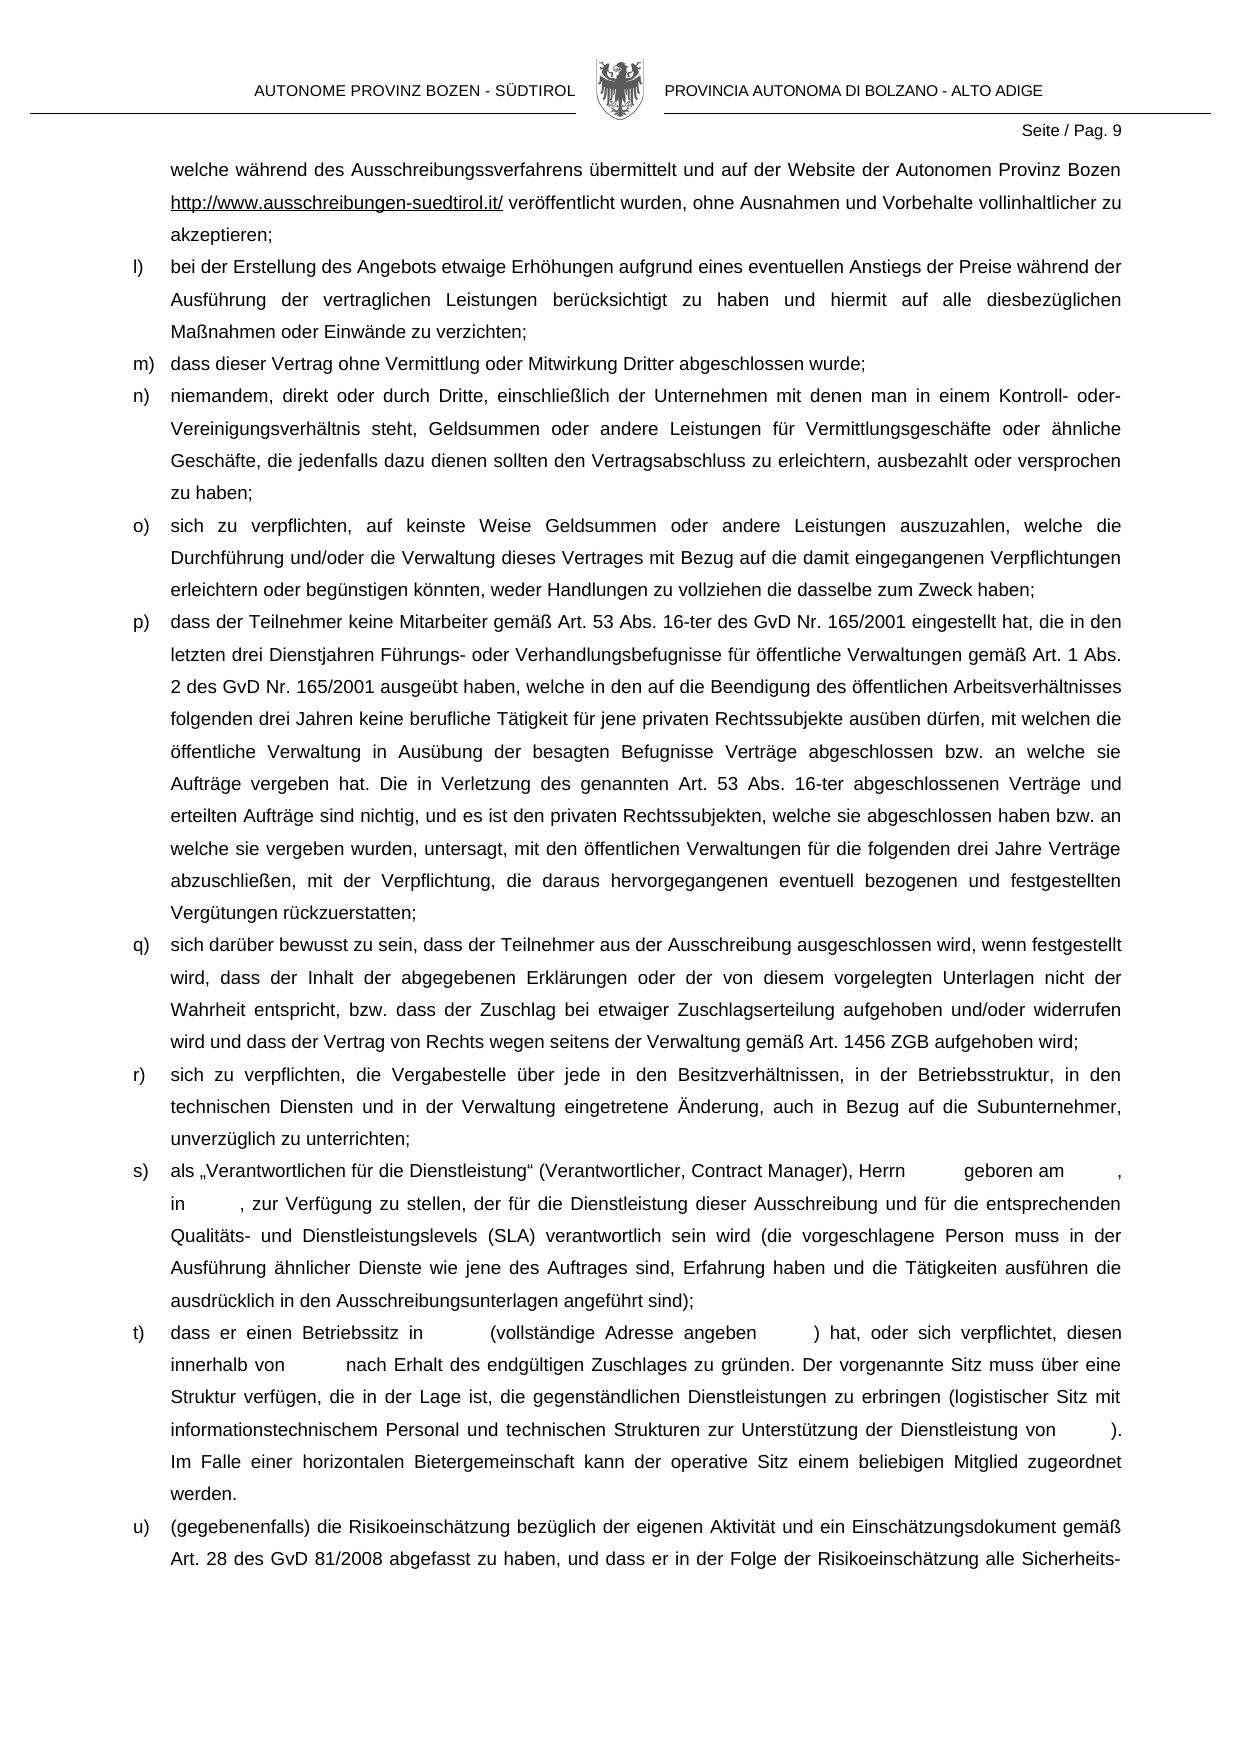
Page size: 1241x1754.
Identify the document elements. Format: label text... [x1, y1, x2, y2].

list dass der Teilnehmer keine Mitarbeiter gemäß Art. 53 Abs. 16-ter des GvD Nr. 165/2001 eingestellt hat, die in den letzten drei Dienstjahren Führungs- oder Verhandlungsbefugnisse für öffentliche Verwaltungen gemäß Art. 1 Abs. 2 des GvD Nr. 165/2001 ausgeübt haben, welche in den auf die Beendigung des öffentlichen Arbeitsverhältnisses folgenden drei Jahren keine berufliche Tätigkeit für jene privaten Rechtssubjekte ausüben dürfen, mit welchen die öffentliche Verwaltung in Ausübung der besagten Befugnisse Verträge abgeschlossen bzw. an welche sie Aufträge vergeben hat. Die in Verletzung des genannten Art. 53 Abs. 16-ter abgeschlossenen Verträge und erteilten Aufträge sind nichtig, und es ist den privaten Rechtssubjekten, welche sie abgeschlossen haben bzw. an welche sie vergeben wurden, untersagt, mit den öffentlichen Verwaltungen für die folgenden drei Jahre Verträge abzuschließen, mit der Verpflichtung, die daraus hervorgegangenen eventuell bezogenen und festgestellten Vergütungen rückzuerstatten; [133, 611, 1122, 923]
list als „Verantwortlichen für die Dienstleistung“ (Verantwortlicher, Contract Manager), Herrn geboren am , in , zur Verfügung zu stellen, der für die Dienstleistung dieser Ausschreibung und für die entsprechenden Qualitäts- und Dienstleistungslevels (SLA) verantwortlich sein wird (die vorgeschlagene Person muss in der Ausführung ähnlicher Dienste wie jene des Auftrages sind, Erfahrung haben und die Tätigkeiten ausführen die ausdrücklich in den Ausschreibungsunterlagen angeführt sind); [133, 1160, 1122, 1311]
list bei der Erstellung des Angebots etwaige Erhöhungen aufgrund eines eventuellen Anstiegs der Preise während der Ausführung der vertraglichen Leistungen berücksichtigt zu haben und hiermit auf alle diesbezüglichen Maßnahmen oder Einwände zu verzichten; [133, 256, 1122, 342]
picture [596, 59, 644, 120]
list sich darüber bewusst zu sein, dass der Teilnehmer aus der Ausschreibung ausgeschlossen wird, wenn festgestellt wird, dass der Inhalt der abgegebenen Erklärungen oder der von diesem vorgelegten Unterlagen nicht der Wahrheit entspricht, bzw. dass der Zuschlag bei etwaiger Zuschlagserteilung aufgehoben und/oder widerrufen wird und dass der Vertrag von Rechts wegen seitens der Verwaltung gemäß Art. 1456 ZGB aufgehoben wird; [133, 934, 1122, 1053]
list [133, 159, 1122, 245]
list niemandem, direkt oder durch Dritte, einschließlich der Unternehmen mit denen man in einem Kontroll- oder- Vereinigungsverhältnis steht, Geldsummen oder andere Leistungen für Vermittlungsgeschäfte oder ähnliche Geschäfte, die jedenfalls dazu dienen sollten den Vertragsabschluss zu erleichtern, ausbezahlt oder versprochen zu haben; [133, 385, 1122, 504]
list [133, 1516, 1122, 1569]
list sich zu verpflichten, auf keinste Weise Geldsummen oder andere Leistungen auszuzahlen, welche die Durchführung und/oder die Verwaltung dieses Vertrages mit Bezug auf die damit eingegangenen Verpflichtungen erleichtern oder begünstigen könnten, weder Handlungen zu vollziehen die dasselbe zum Zweck haben; [133, 514, 1122, 601]
list dass dieser Vertrag ohne Vermittlung oder Mitwirkung Dritter abgeschlossen wurde; [133, 353, 1122, 374]
list dass er einen Betriebssitz in (vollständige Adresse angeben ) hat, oder sich verpflichtet, diesen innerhalb von nach Erhalt des endgültigen Zuschlages zu gründen. Der vorgenannte Sitz muss über eine Struktur verfügen, die in der Lage ist, die gegenständlichen Dienstleistungen zu erbringen (logistischer Sitz mit informationstechnischem Personal und technischen Strukturen zur Unterstützung der Dienstleistung von ). Im Falle einer horizontalen Bietergemeinschaft kann der operative Sitz einem beliebigen Mitglied zugeordnet werden. [133, 1322, 1122, 1505]
list sich zu verpflichten, die Vergabestelle über jede in den Besitzverhältnissen, in der Betriebsstruktur, in den technischen Diensten und in der Verwaltung eingetretene Änderung, auch in Bezug auf die Subunternehmer, unverzüglich zu unterrichten; [133, 1063, 1122, 1149]
